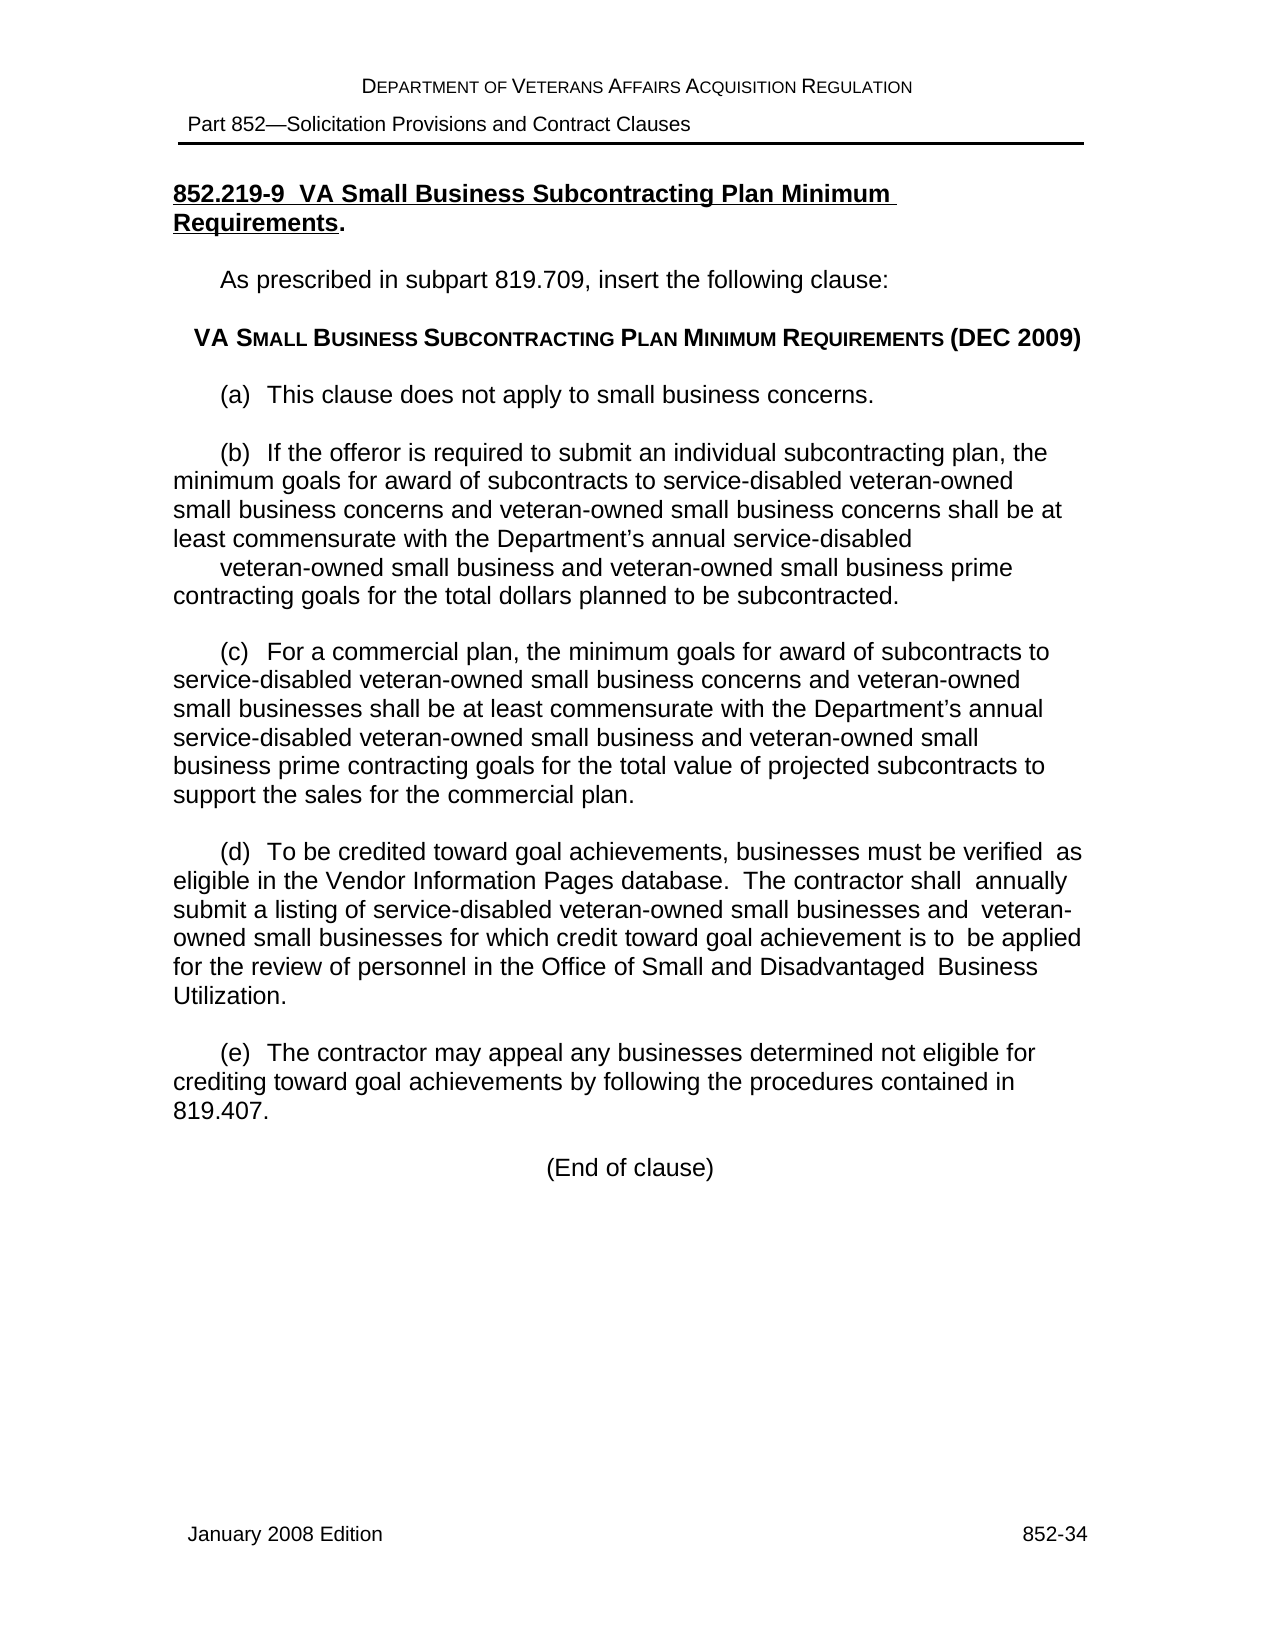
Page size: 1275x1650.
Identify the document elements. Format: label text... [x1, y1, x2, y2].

text As prescribed in subpart 819.709, insert the following clause: [173, 265, 1102, 294]
list To be credited toward goal achievements, businesses must be verified as eligible in the Vendor Information Pages database. The contractor shall annually submit a listing of service-disabled veteran-owned small businesses and veteran-owned small businesses for which credit toward goal achievement is to be applied for the review of personnel in the Office of Small and Disadvantaged Business Utilization. [173, 837, 1088, 1009]
text VA SMALL BUSINESS SUBCONTRACTING PLAN MINIMUM REQUIREMENTS (DEC 2009) [173, 322, 1102, 351]
list For a commercial plan, the minimum goals for award of subcontracts to service-disabled veteran-owned small business concerns and veteran-owned small businesses shall be at least commensurate with the Department’s annual service-disabled veteran-owned small business and veteran-owned small business prime contracting goals for the total value of projected subcontracts to support the sales for the commercial plan. [173, 637, 1078, 808]
text (End of clause) [173, 1153, 1087, 1182]
subtitle 852.219-9 VA Small Business Subcontracting Plan Minimum Requirements. [173, 179, 1062, 236]
text veteran-owned small business and veteran-owned small business prime contracting goals for the total dollars planned to be subcontracted. [173, 553, 1062, 610]
list If the offeror is required to submit an individual subcontracting plan, the minimum goals for award of subcontracts to service-disabled veteran-owned small business concerns and veteran-owned small business concerns shall be at least commensurate with the Department’s annual service-disabled [173, 438, 1080, 553]
list This clause does not apply to small business concerns. [173, 380, 1102, 409]
list The contractor may appeal any businesses determined not eligible for crediting toward goal achievements by following the procedures contained in 819.407. [173, 1038, 1062, 1124]
